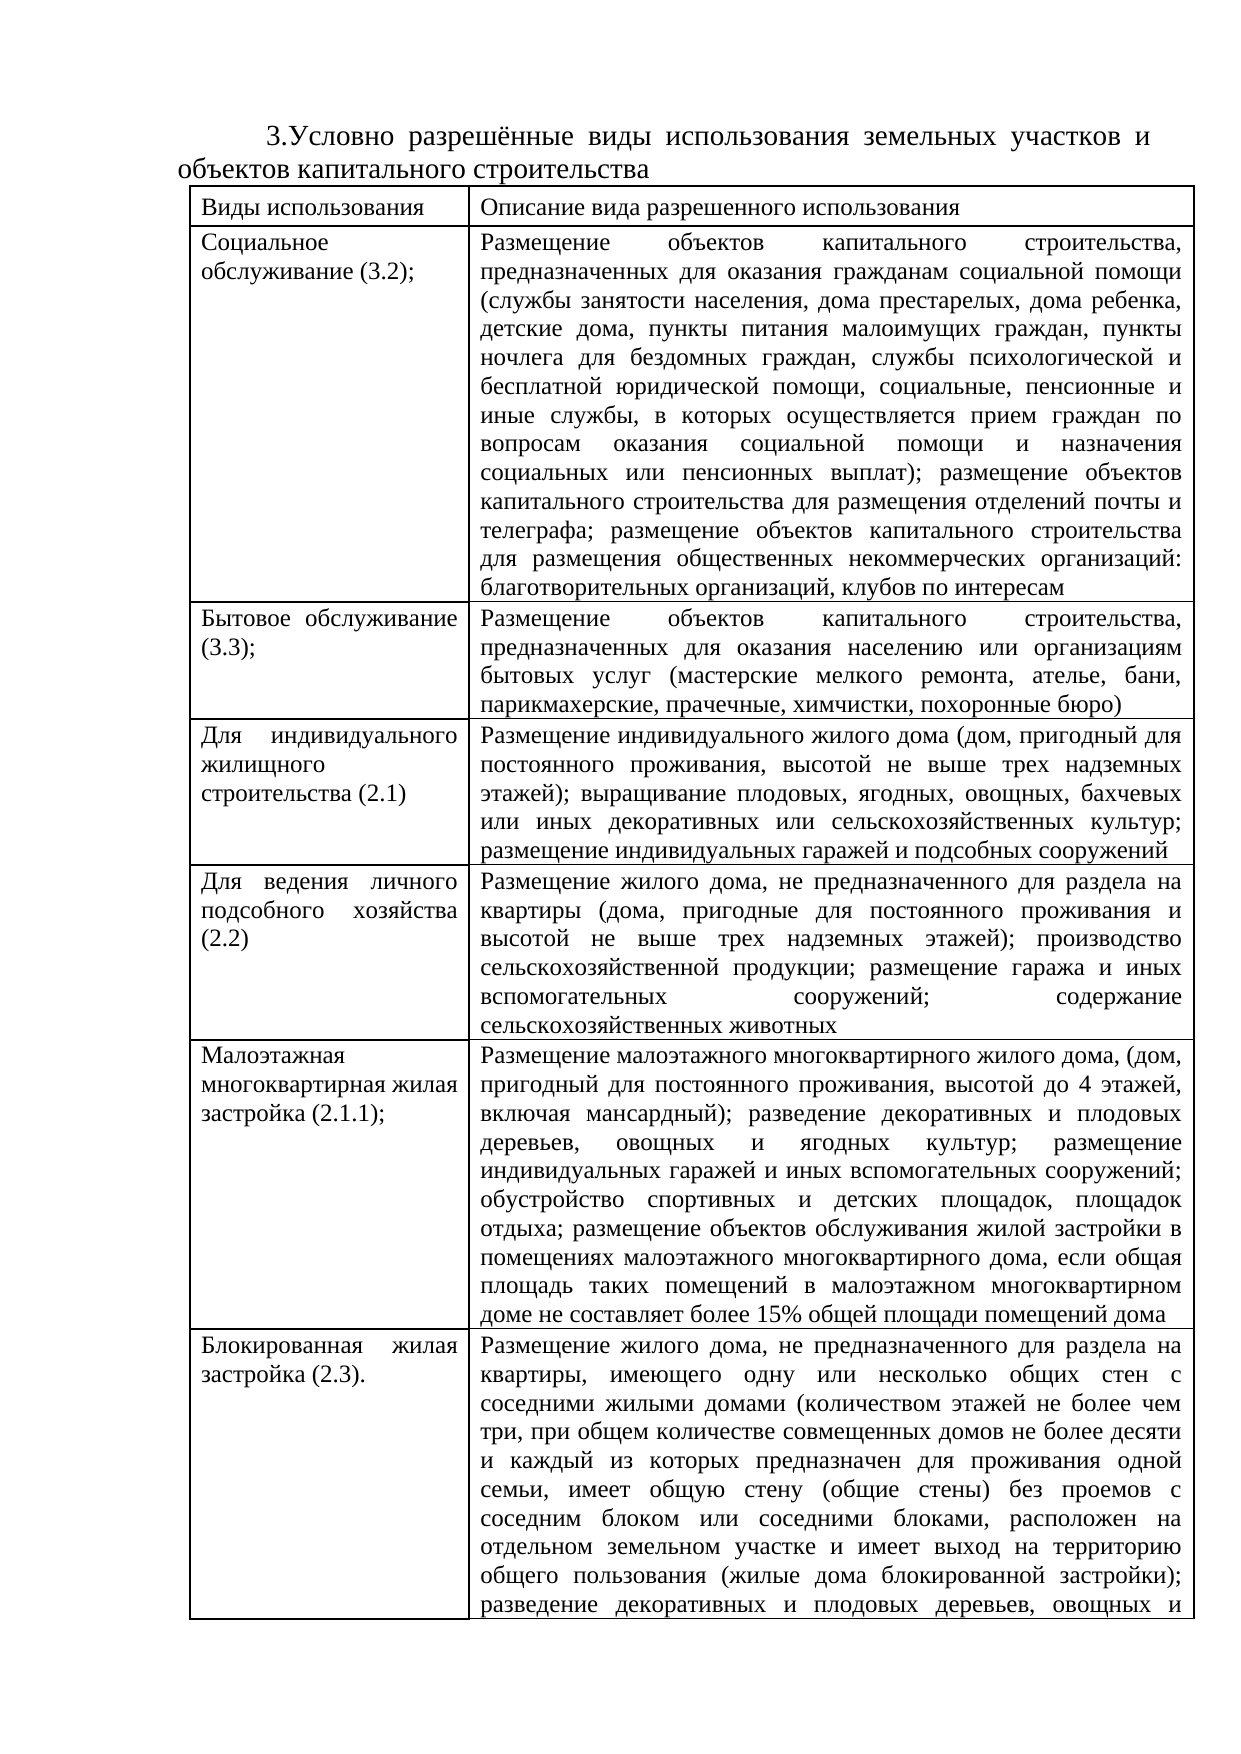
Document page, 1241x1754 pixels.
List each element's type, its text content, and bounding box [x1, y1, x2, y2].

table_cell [191, 1330, 468, 1618]
table_cell Размещение малоэтажного многоквартирного жилого дома, (дом, пригодный для постоянного проживания, высотой до 4 этажей, включая мансардный); разведение декоративных и плодовых деревьев, овощных и ягодных культур; размещение индивидуальных гаражей и иных вспомогательных сооружений; обустройство спортивных и детских площадок, площадок отдыха; размещение объектов обслуживания жилой застройки в помещениях малоэтажного многоквартирного дома, если общая площадь таких помещений в малоэтажном многоквартирном доме не составляет более 15% общей площади помещений дома [470, 1040, 1193, 1328]
table_header Виды использования [191, 187, 468, 225]
table_cell Бытовое обслуживание (3.3); [191, 603, 468, 718]
table_header Описание вида разрешенного использования [470, 187, 1193, 225]
table_cell Малоэтажная многоквартирная жилая застройка (2.1.1); [191, 1041, 468, 1328]
table_cell Размещение объектов капитального строительства, предназначенных для оказания гражданам социальной помощи (службы занятости населения, дома престарелых, дома ребенка, детские дома, пункты питания малоимущих граждан, пункты ночлега для бездомных граждан, службы психологической и бесплатной юридической помощи, социальные, пенсионные и иные службы, в которых осуществляется прием граждан по вопросам оказания социальной помощи и назначения социальных или пенсионных выплат); размещение объектов капитального строительства для размещения отделений почты и телеграфа; размещение объектов капитального строительства для размещения общественных некоммерческих организаций: благотворительных организаций, клубов по интересам [470, 227, 1193, 601]
table_cell Размещение индивидуального жилого дома (дом, пригодный для постоянного проживания, высотой не выше трех надземных этажей); выращивание плодовых, ягодных, овощных, бахчевых или иных декоративных или сельскохозяйственных культур; размещение индивидуальных гаражей и подсобных сооружений [470, 719, 1193, 864]
table_cell Для ведения личного подсобного хозяйства (2.2) [191, 866, 468, 1038]
table_cell Размещение объектов капитального строительства, предназначенных для оказания населению или организациям бытовых услуг (мастерские мелкого ремонта, ателье, бани, парикмахерские, прачечные, химчистки, похоронные бюро) [470, 602, 1193, 718]
table_cell Социальное обслуживание (3.2); [191, 227, 468, 601]
table_cell Для индивидуального жилищного строительства (2.1) [191, 720, 468, 864]
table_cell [470, 1329, 1193, 1618]
table_cell Размещение жилого дома, не предназначенного для раздела на квартиры (дома, пригодные для постоянного проживания и высотой не выше трех надземных этажей); производство сельскохозяйственной продукции; размещение гаража и иных вспомогательных сооружений; содержание сельскохозяйственных животных [470, 865, 1193, 1038]
text 3.Условно разрешённые виды использования земельных участков и объектов капитального строительства [177, 118, 1152, 185]
